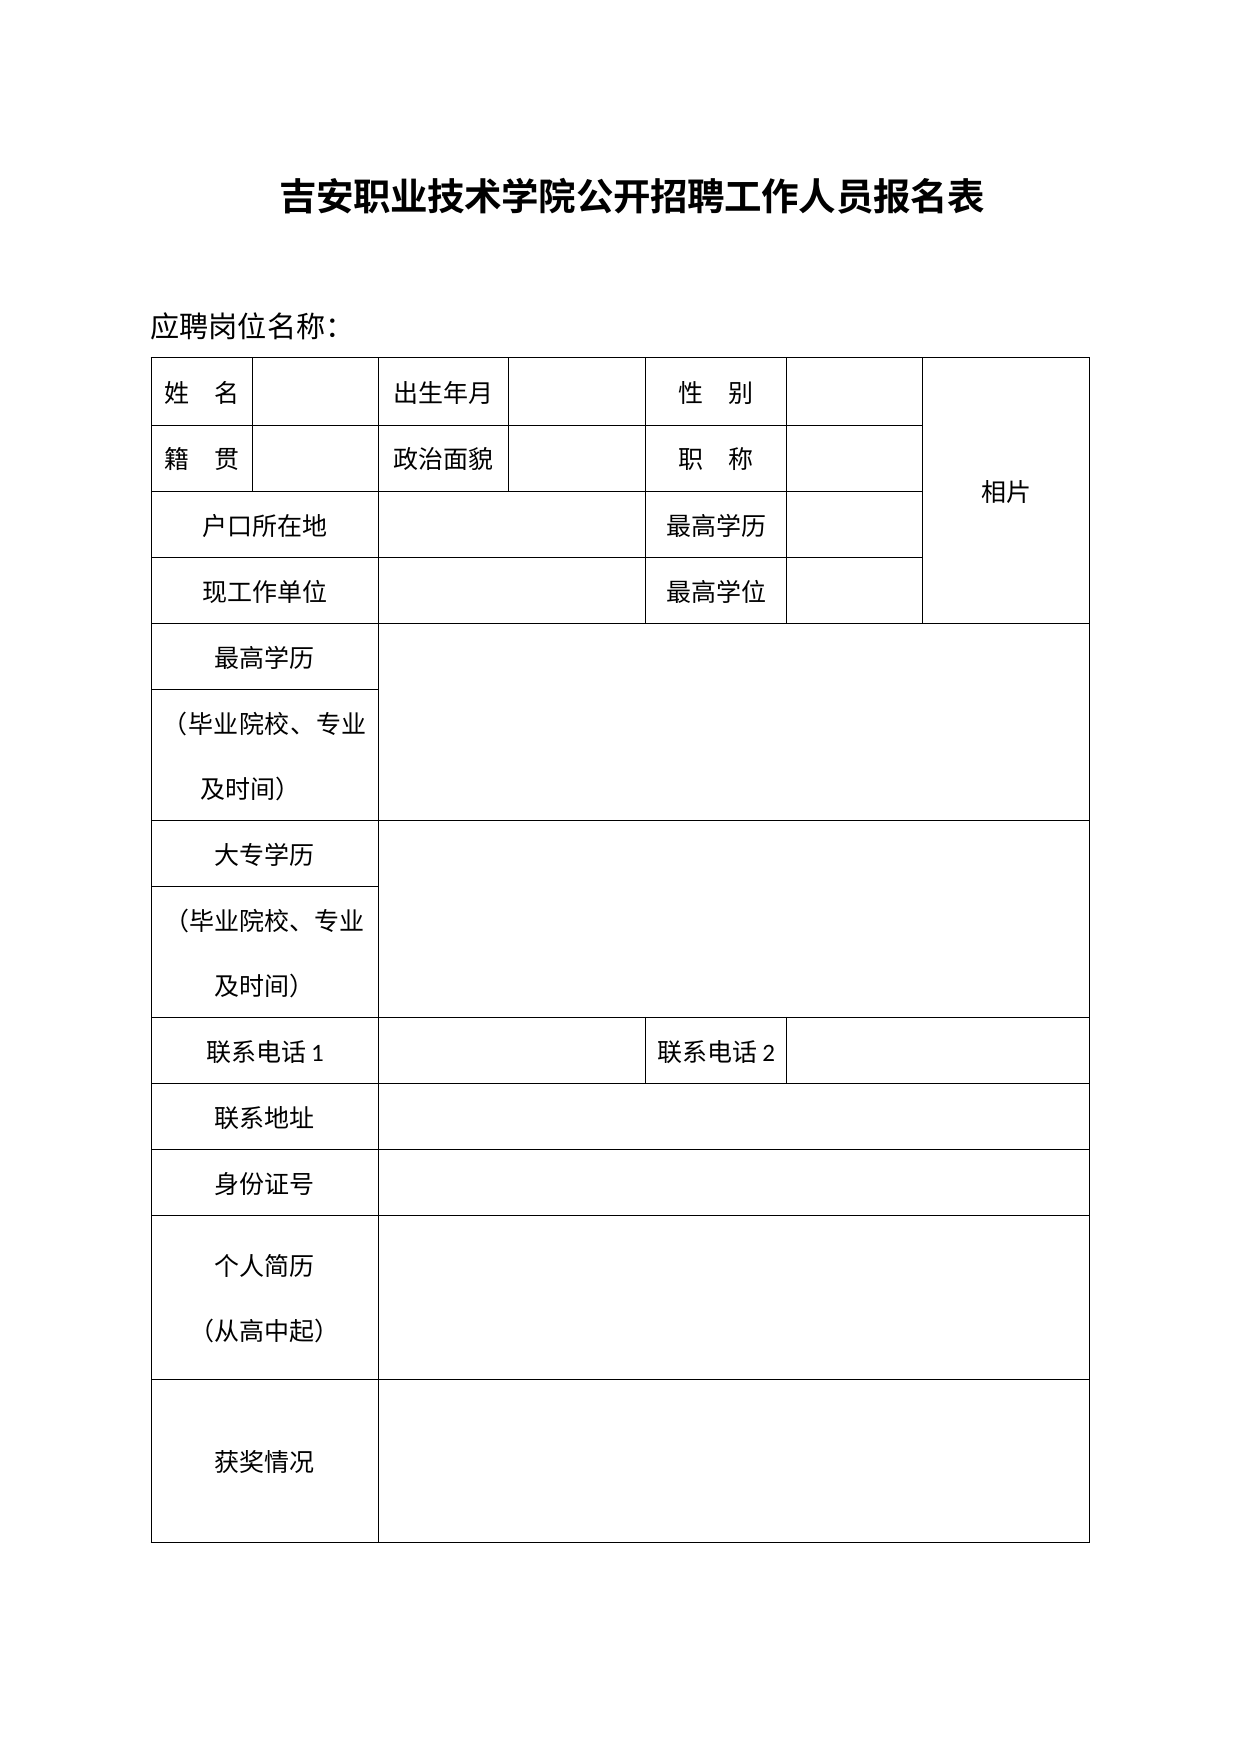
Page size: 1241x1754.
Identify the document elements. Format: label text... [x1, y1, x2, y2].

table_cell 身份证号 [152, 1150, 378, 1215]
table_cell [787, 558, 922, 623]
table_header 相片 [923, 358, 1089, 623]
table_cell [787, 426, 922, 491]
table_cell 联系电话2 [646, 1018, 786, 1083]
table_header [253, 358, 378, 424]
table_cell [379, 1084, 1089, 1149]
table_header [787, 358, 922, 424]
table_cell 籍 贯 [152, 426, 252, 491]
table_header 出生年月 [379, 358, 508, 424]
table_header 性 别 [646, 358, 786, 424]
table_cell [787, 1018, 1089, 1083]
table_cell [379, 821, 1089, 1017]
table_cell [379, 558, 645, 623]
text 吉安职业技术学院公开招聘工作人员报名表 [187, 162, 1053, 227]
table_cell 最高学历 [152, 624, 378, 689]
table_cell 最高学位 [646, 558, 786, 623]
table_cell [253, 426, 378, 491]
text 应聘岗位名称： [150, 292, 1053, 357]
table_cell [379, 1018, 645, 1083]
table_cell [509, 426, 645, 491]
table_cell 大专学历 [152, 821, 378, 886]
table_cell [379, 1150, 1089, 1215]
table_cell [379, 492, 645, 557]
table_cell [379, 1380, 1089, 1542]
table_cell [787, 492, 922, 557]
table_cell [379, 624, 1089, 820]
table_cell 个人简历 （从高中起） [152, 1216, 378, 1378]
table_cell （毕业院校、专业及时间） [152, 887, 378, 1017]
table_cell （毕业院校、专业及时间） [152, 690, 378, 820]
table_cell [379, 1216, 1089, 1378]
table_cell 职 称 [646, 426, 786, 491]
table_cell 现工作单位 [152, 558, 378, 623]
table_cell 联系地址 [152, 1084, 378, 1149]
table_cell 户口所在地 [152, 492, 378, 557]
table_header [509, 358, 645, 424]
table_header 姓 名 [152, 358, 252, 424]
table_cell 联系电话1 [152, 1018, 378, 1083]
table_cell 获奖情况 [152, 1380, 378, 1542]
table_cell 政治面貌 [379, 426, 508, 491]
table_cell 最高学历 [646, 492, 786, 557]
